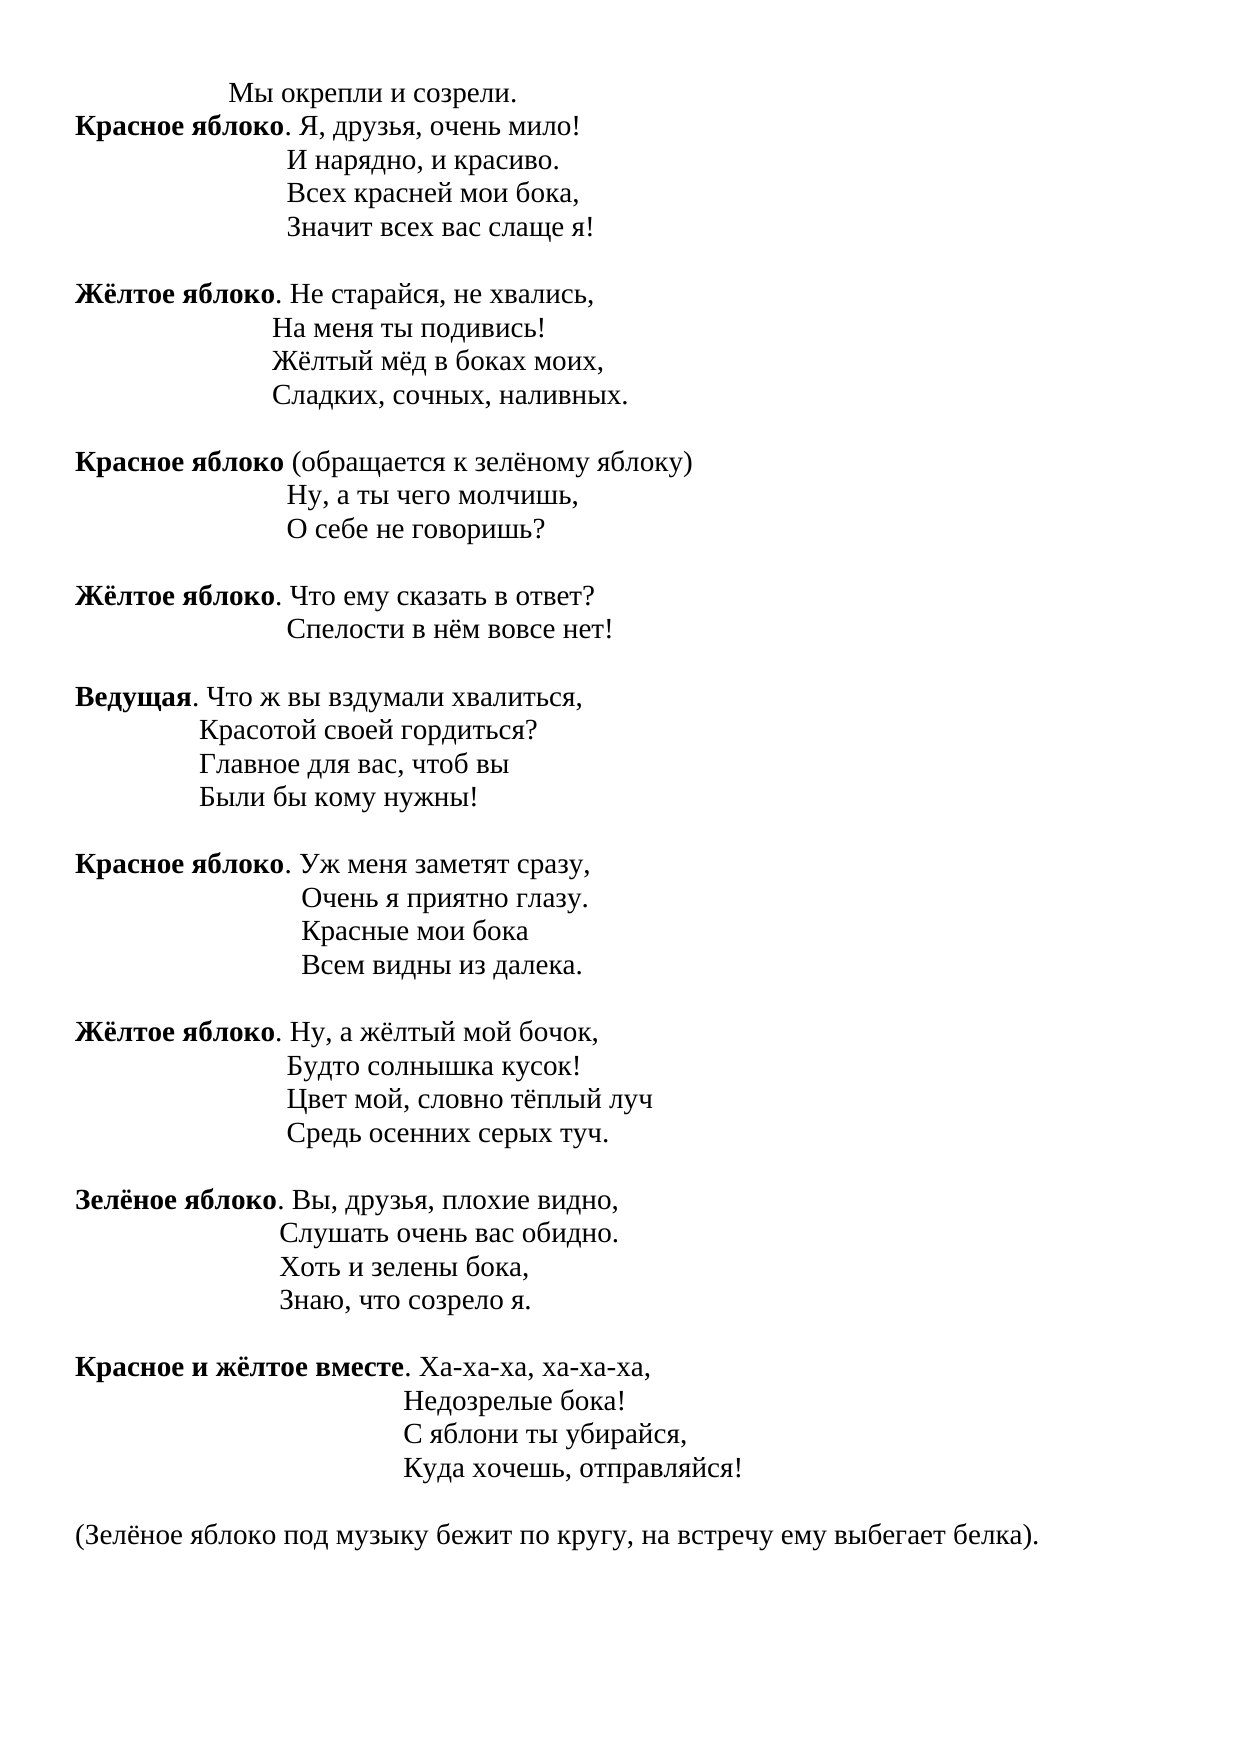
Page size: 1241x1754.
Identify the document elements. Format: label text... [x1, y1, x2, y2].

text Жёлтый мёд в боках моих, [75, 343, 1106, 377]
text Красотой своей гордиться? [75, 712, 1106, 746]
text На меня ты подивись! [75, 310, 1106, 343]
text Цвет мой, словно тёплый луч [75, 1081, 1106, 1115]
text Всех красней мои бока, [75, 176, 1106, 209]
text Жёлтое яблоко. Ну, а жёлтый мой бочок, [75, 1014, 1106, 1048]
text Средь осенних серых туч. [75, 1115, 1106, 1148]
text Красное и жёлтое вместе. Ха-ха-ха, ха-ха-ха, [75, 1349, 1106, 1383]
text Очень я приятно глазу. [75, 880, 1106, 913]
text Хоть и зелены бока, [75, 1249, 1106, 1282]
text Знаю, что созрело я. [75, 1282, 1106, 1316]
text Главное для вас, чтоб вы Были бы кому нужны! [75, 746, 1106, 813]
text Спелости в нём вовсе нет! [75, 612, 1106, 645]
text Ведущая. Что ж вы вздумали хвалиться, [75, 679, 1106, 712]
text Куда хочешь, отправляйся! [75, 1450, 1106, 1484]
text Красное яблоко (обращается к зелёному яблоку) [75, 444, 1106, 477]
text Жёлтое яблоко. Не старайся, не хвались, [75, 276, 1106, 310]
text Мы окрепли и созрели. [75, 75, 1106, 108]
text Недозрелые бока! [75, 1383, 1106, 1417]
text И нарядно, и красиво. [75, 142, 1106, 176]
text Жёлтое яблоко. Что ему сказать в ответ? [75, 578, 1106, 612]
text Сладких, сочных, наливных. [75, 377, 1106, 410]
text Значит всех вас слаще я! [75, 209, 1106, 243]
text Ну, а ты чего молчишь, [75, 477, 1106, 511]
text Красные мои бока [75, 913, 1106, 947]
text Зелёное яблоко. Вы, друзья, плохие видно, [75, 1182, 1106, 1215]
text С яблони ты убирайся, [75, 1417, 1106, 1450]
text Всем видны из далека. [75, 947, 1106, 981]
text Слушать очень вас обидно. [75, 1215, 1106, 1249]
text Красное яблоко. Уж меня заметят сразу, [75, 846, 1106, 880]
text Будто солнышка кусок! [75, 1048, 1106, 1081]
text О себе не говоришь? [75, 511, 1106, 544]
text Красное яблоко. Я, друзья, очень мило! [75, 108, 1106, 142]
text (Зелёное яблоко под музыку бежит по кругу, на встречу ему выбегает белка). [75, 1517, 1106, 1551]
